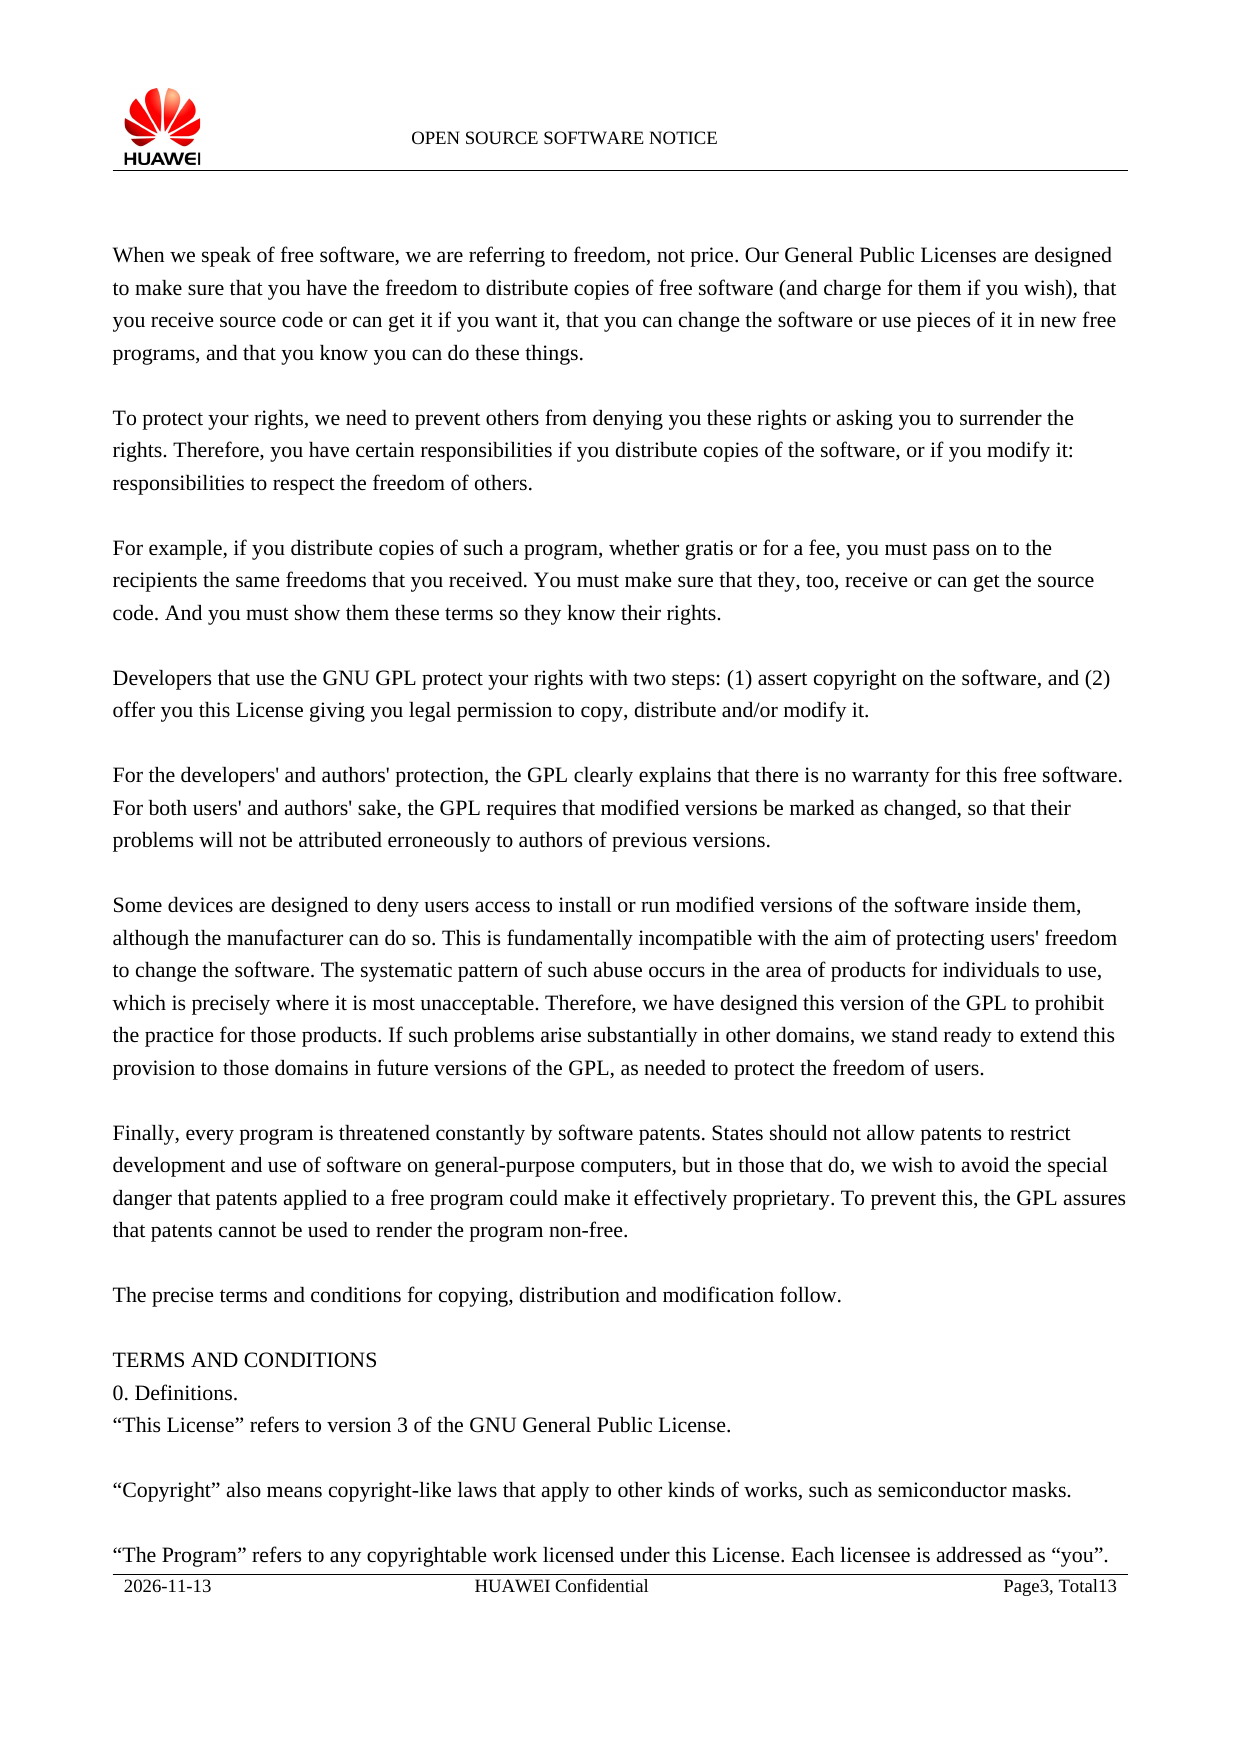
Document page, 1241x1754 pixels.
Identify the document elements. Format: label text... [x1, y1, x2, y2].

picture [124, 88, 201, 165]
